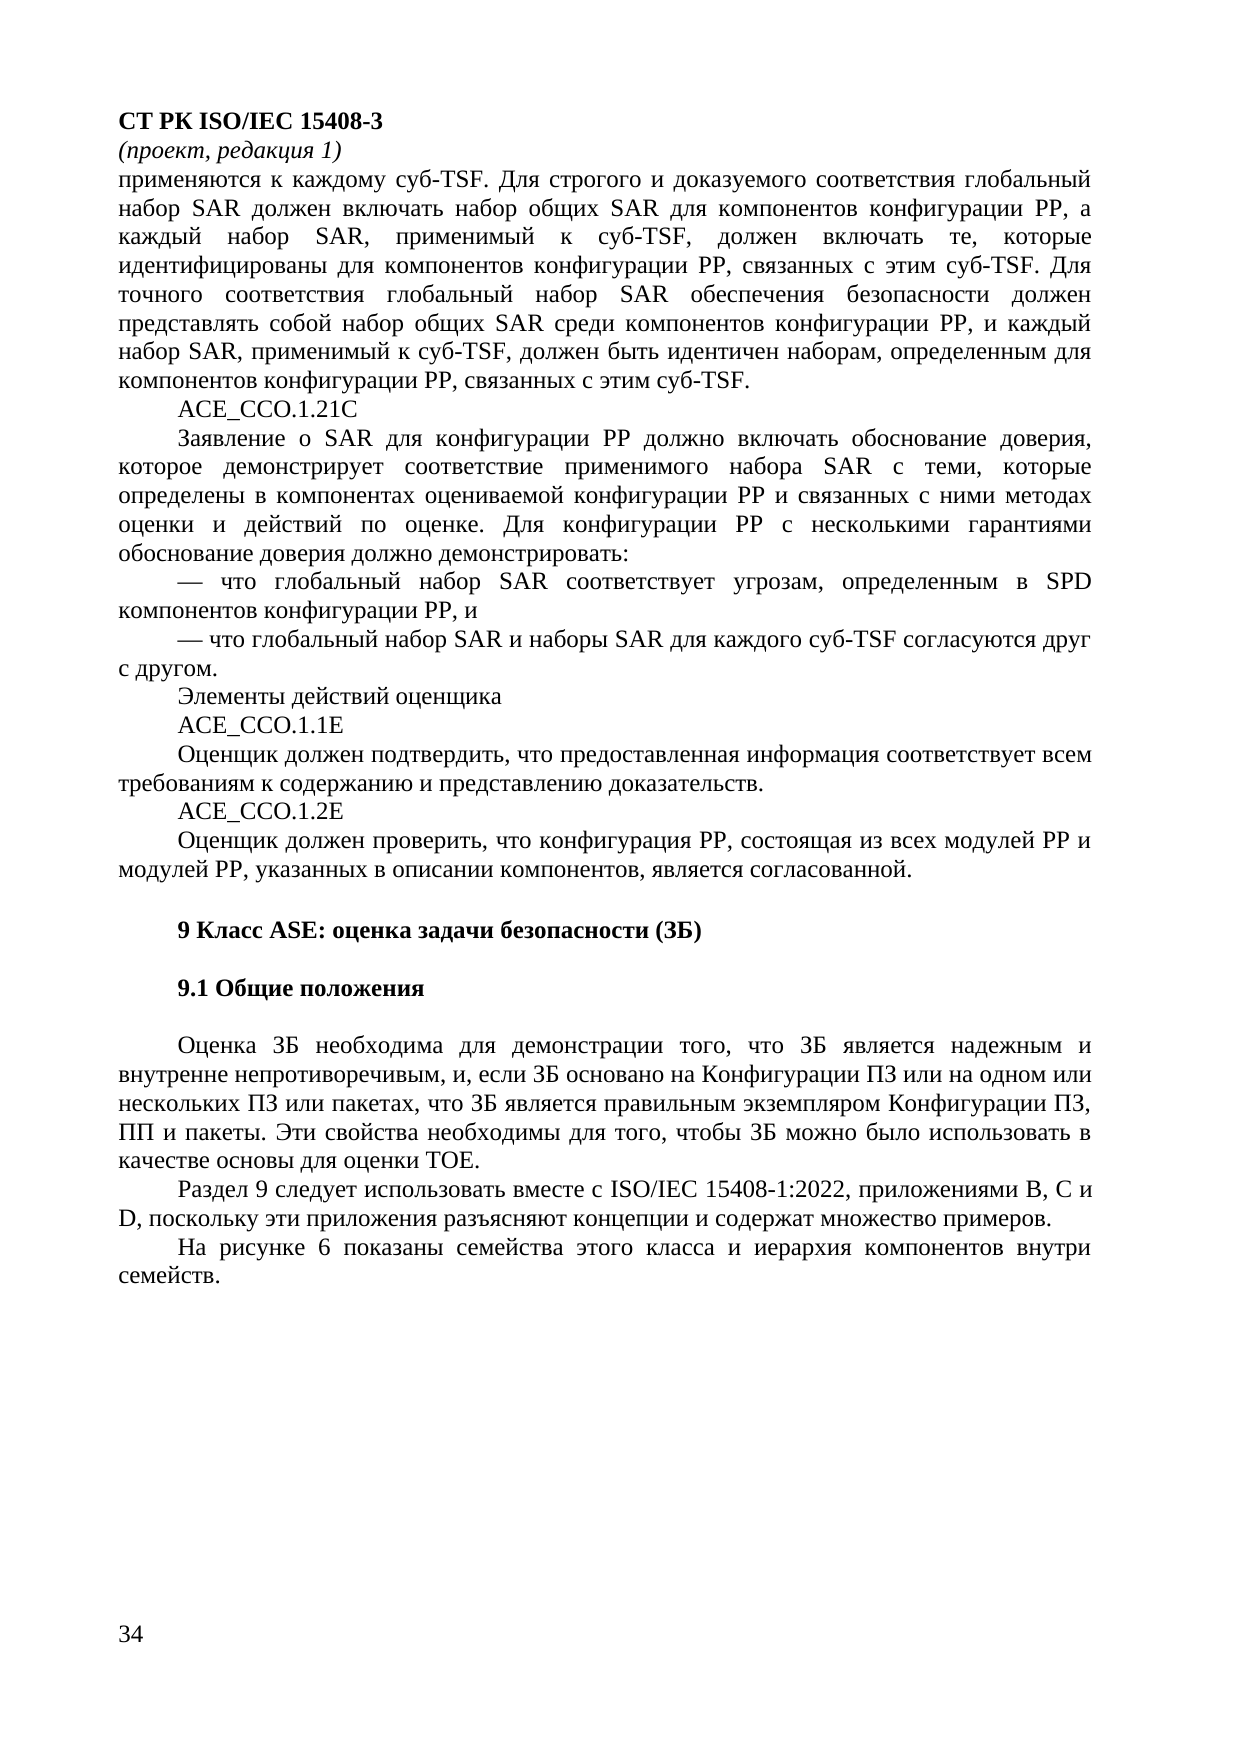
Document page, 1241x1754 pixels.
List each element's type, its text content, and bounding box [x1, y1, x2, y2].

text На рисунке 6 показаны семейства этого класса и иерархия компонентов внутри семейств. [118, 1232, 1092, 1289]
text Элементы действий оценщика [118, 681, 1092, 710]
text ACE_CCO.1.2E [118, 796, 1092, 825]
text Оценщик должен проверить, что конфигурация PP, состоящая из всех модулей PP и модулей PP, указанных в описании компонентов, является согласованной. [118, 825, 1092, 883]
text Оценка ЗБ необходима для демонстрации того, что ЗБ является надежным и внутренне непротиворечивым, и, если ЗБ основано на Конфигурации ПЗ или на одном или нескольких ПЗ или пакетах, что ЗБ является правильным экземпляром Конфигурации ПЗ, ПП и пакеты. Эти свойства необходимы для того, чтобы ЗБ можно было использовать в качестве основы для оценки TOE. [118, 1031, 1092, 1174]
text ACE_CCO.1.1E [118, 710, 1092, 739]
text — что глобальный набор SAR и наборы SAR для каждого суб-TSF согласуются друг с другом. [118, 624, 1092, 681]
text 9.1 Общие положения [118, 973, 1092, 1002]
text ACE_CCO.1.21C [118, 394, 1092, 423]
text Раздел 9 следует использовать вместе с ISO/IEC 15408-1:2022, приложениями B, C и D, поскольку эти приложения разъясняют концепции и содержат множество примеров. [118, 1174, 1092, 1232]
subtitle 9 Класс ASE: оценка задачи безопасности (ЗБ) [118, 916, 1092, 944]
text Заявление о SAR для конфигурации PP должно включать обоснование доверия, которое демонстрирует соответствие применимого набора SAR с теми, которые определены в компонентах оцениваемой конфигурации PP и связанных с ними методах оценки и действий по оценке. Для конфигурации PP с несколькими гарантиями обоснование доверия должно демонстрировать: [118, 423, 1092, 566]
text Оценщик должен подтвердить, что предоставленная информация соответствует всем требованиям к содержанию и представлению доказательств. [118, 739, 1092, 796]
text — что глобальный набор SAR соответствует угрозам, определенным в SPD компонентов конфигурации PP, и [118, 566, 1092, 624]
